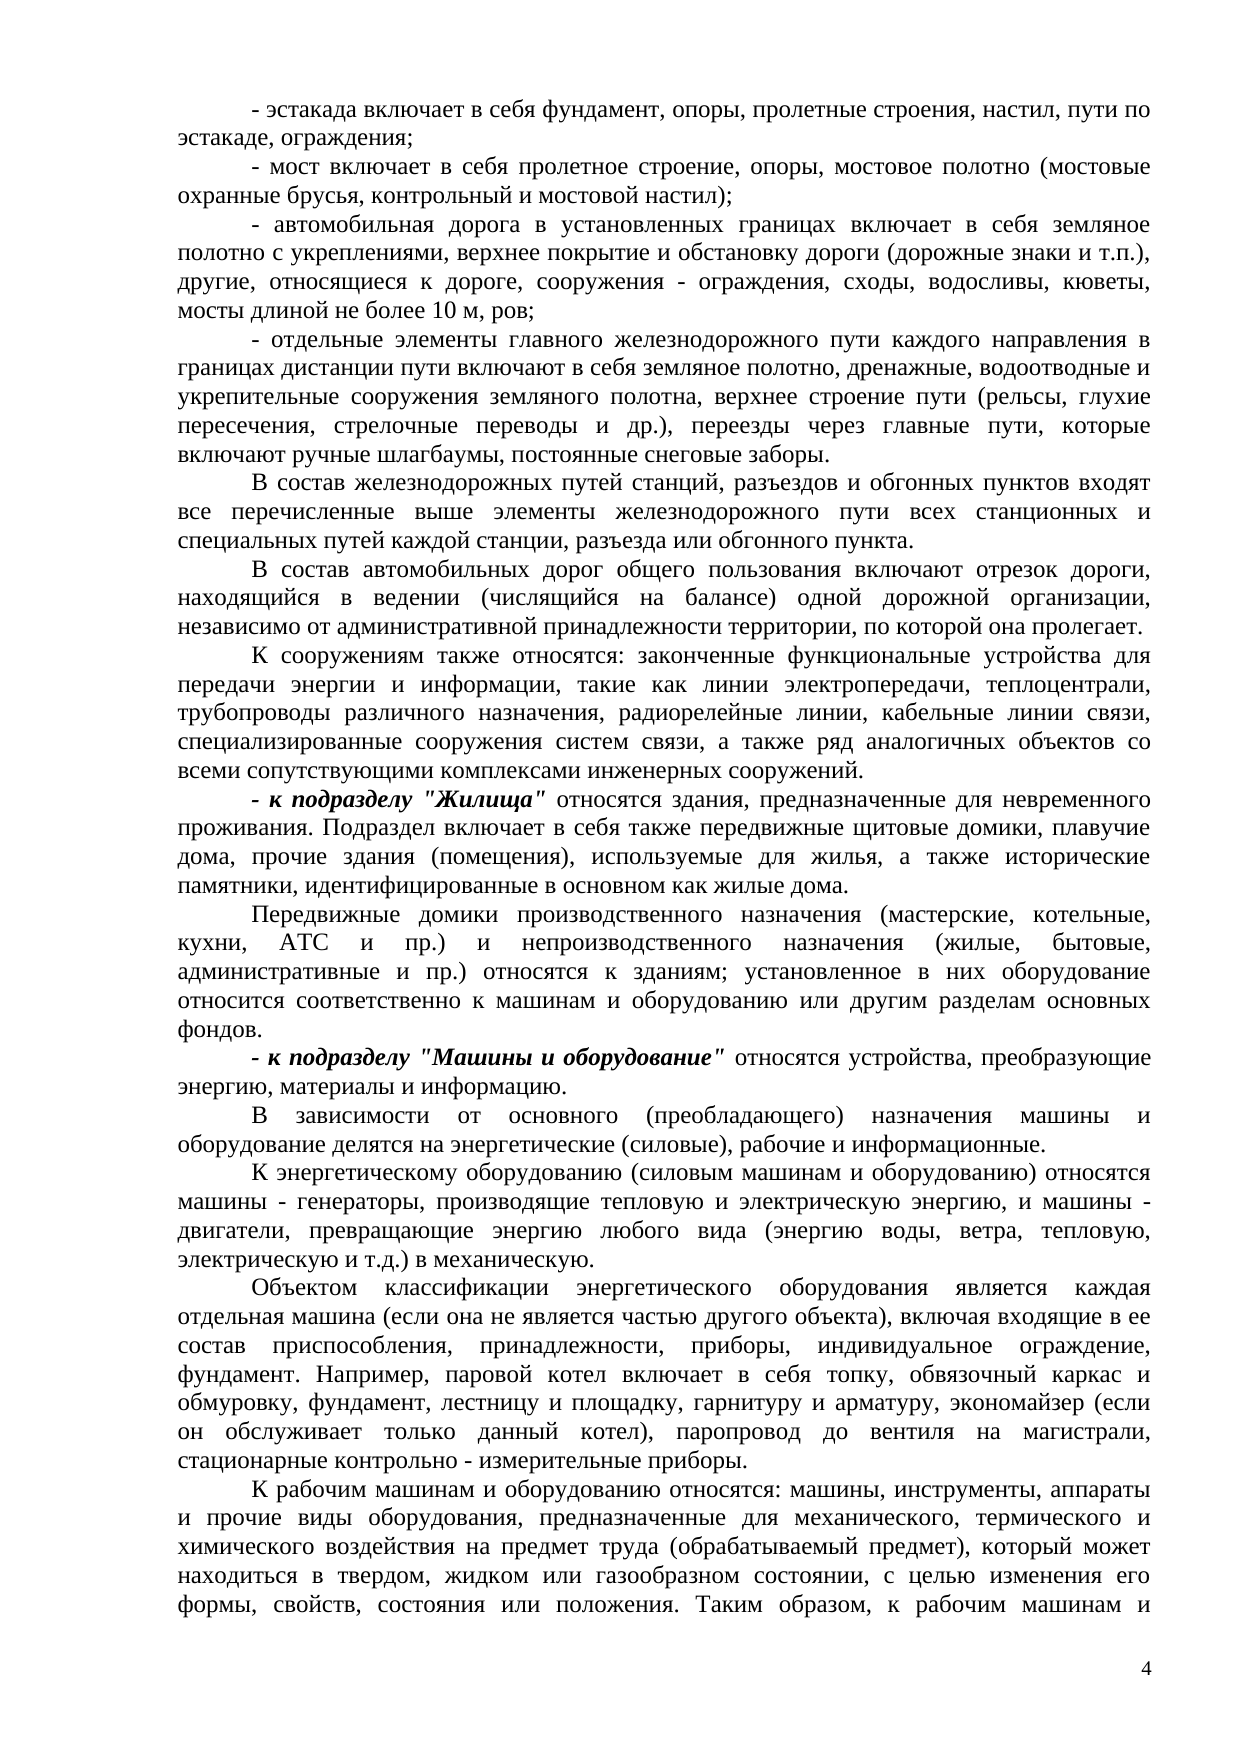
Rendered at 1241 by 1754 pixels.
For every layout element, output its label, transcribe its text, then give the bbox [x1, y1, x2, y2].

text В состав автомобильных дорог общего пользования включают отрезок дороги, находящийся в ведении (числящийся на балансе) одной дорожной организации, независимо от административной принадлежности территории, по которой она пролегает. [177, 554, 1152, 640]
text Передвижные домики производственного назначения (мастерские, котельные, кухни, АТС и пр.) и непроизводственного назначения (жилые, бытовые, административные и пр.) относятся к зданиям; установленное в них оборудование относится соответственно к машинам и оборудованию или другим разделам основных фондов. [177, 899, 1152, 1042]
text - к подразделу "Машины и оборудование" относятся устройства, преобразующие энергию, материалы и информацию. [177, 1042, 1152, 1100]
text - отдельные элементы главного железнодорожного пути каждого направления в границах дистанции пути включают в себя земляное полотно, дренажные, водоотводные и укрепительные сооружения земляного полотна, верхнее строение пути (рельсы, глухие пересечения, стрелочные переводы и др.), переезды через главные пути, которые включают ручные шлагбаумы, постоянные снеговые заборы. [177, 324, 1152, 467]
text - мост включает в себя пролетное строение, опоры, мостовое полотно (мостовые охранные брусья, контрольный и мостовой настил); [177, 151, 1152, 209]
text - к подразделу "Жилища" относятся здания, предназначенные для невременного проживания. Подраздел включает в себя также передвижные щитовые домики, плавучие дома, прочие здания (помещения), используемые для жилья, а также исторические памятники, идентифицированные в основном как жилые дома. [177, 784, 1152, 899]
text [177, 1474, 1152, 1617]
text К энергетическому оборудованию (силовым машинам и оборудованию) относятся машины - генераторы, производящие тепловую и электрическую энергию, и машины - двигатели, превращающие энергию любого вида (энергию воды, ветра, тепловую, электрическую и т.д.) в механическую. [177, 1157, 1152, 1272]
text К сооружениям также относятся: законченные функциональные устройства для передачи энергии и информации, такие как линии электропередачи, теплоцентрали, трубопроводы различного назначения, радиорелейные линии, кабельные линии связи, специализированные сооружения систем связи, а также ряд аналогичных объектов со всеми сопутствующими комплексами инженерных сооружений. [177, 640, 1152, 784]
text - эстакада включает в себя фундамент, опоры, пролетные строения, настил, пути по эстакаде, ограждения; [177, 94, 1152, 151]
text В зависимости от основного (преобладающего) назначения машины и оборудование делятся на энергетические (силовые), рабочие и информационные. [177, 1100, 1152, 1157]
text Объектом классификации энергетического оборудования является каждая отдельная машина (если она не является частью другого объекта), включая входящие в ее состав приспособления, принадлежности, приборы, индивидуальное ограждение, фундамент. Например, паровой котел включает в себя топку, обвязочный каркас и обмуровку, фундамент, лестницу и площадку, гарнитуру и арматуру, экономайзер (если он обслуживает только данный котел), паропровод до вентиля на магистрали, стационарные контрольно - измерительные приборы. [177, 1272, 1152, 1474]
text - автомобильная дорога в установленных границах включает в себя земляное полотно с укреплениями, верхнее покрытие и обстановку дороги (дорожные знаки и т.п.), другие, относящиеся к дороге, сооружения - ограждения, сходы, водосливы, кюветы, мосты длиной не более 10 м, ров; [177, 209, 1152, 324]
text В состав железнодорожных путей станций, разъездов и обгонных пунктов входят все перечисленные выше элементы железнодорожного пути всех станционных и специальных путей каждой станции, разъезда или обгонного пункта. [177, 467, 1152, 554]
